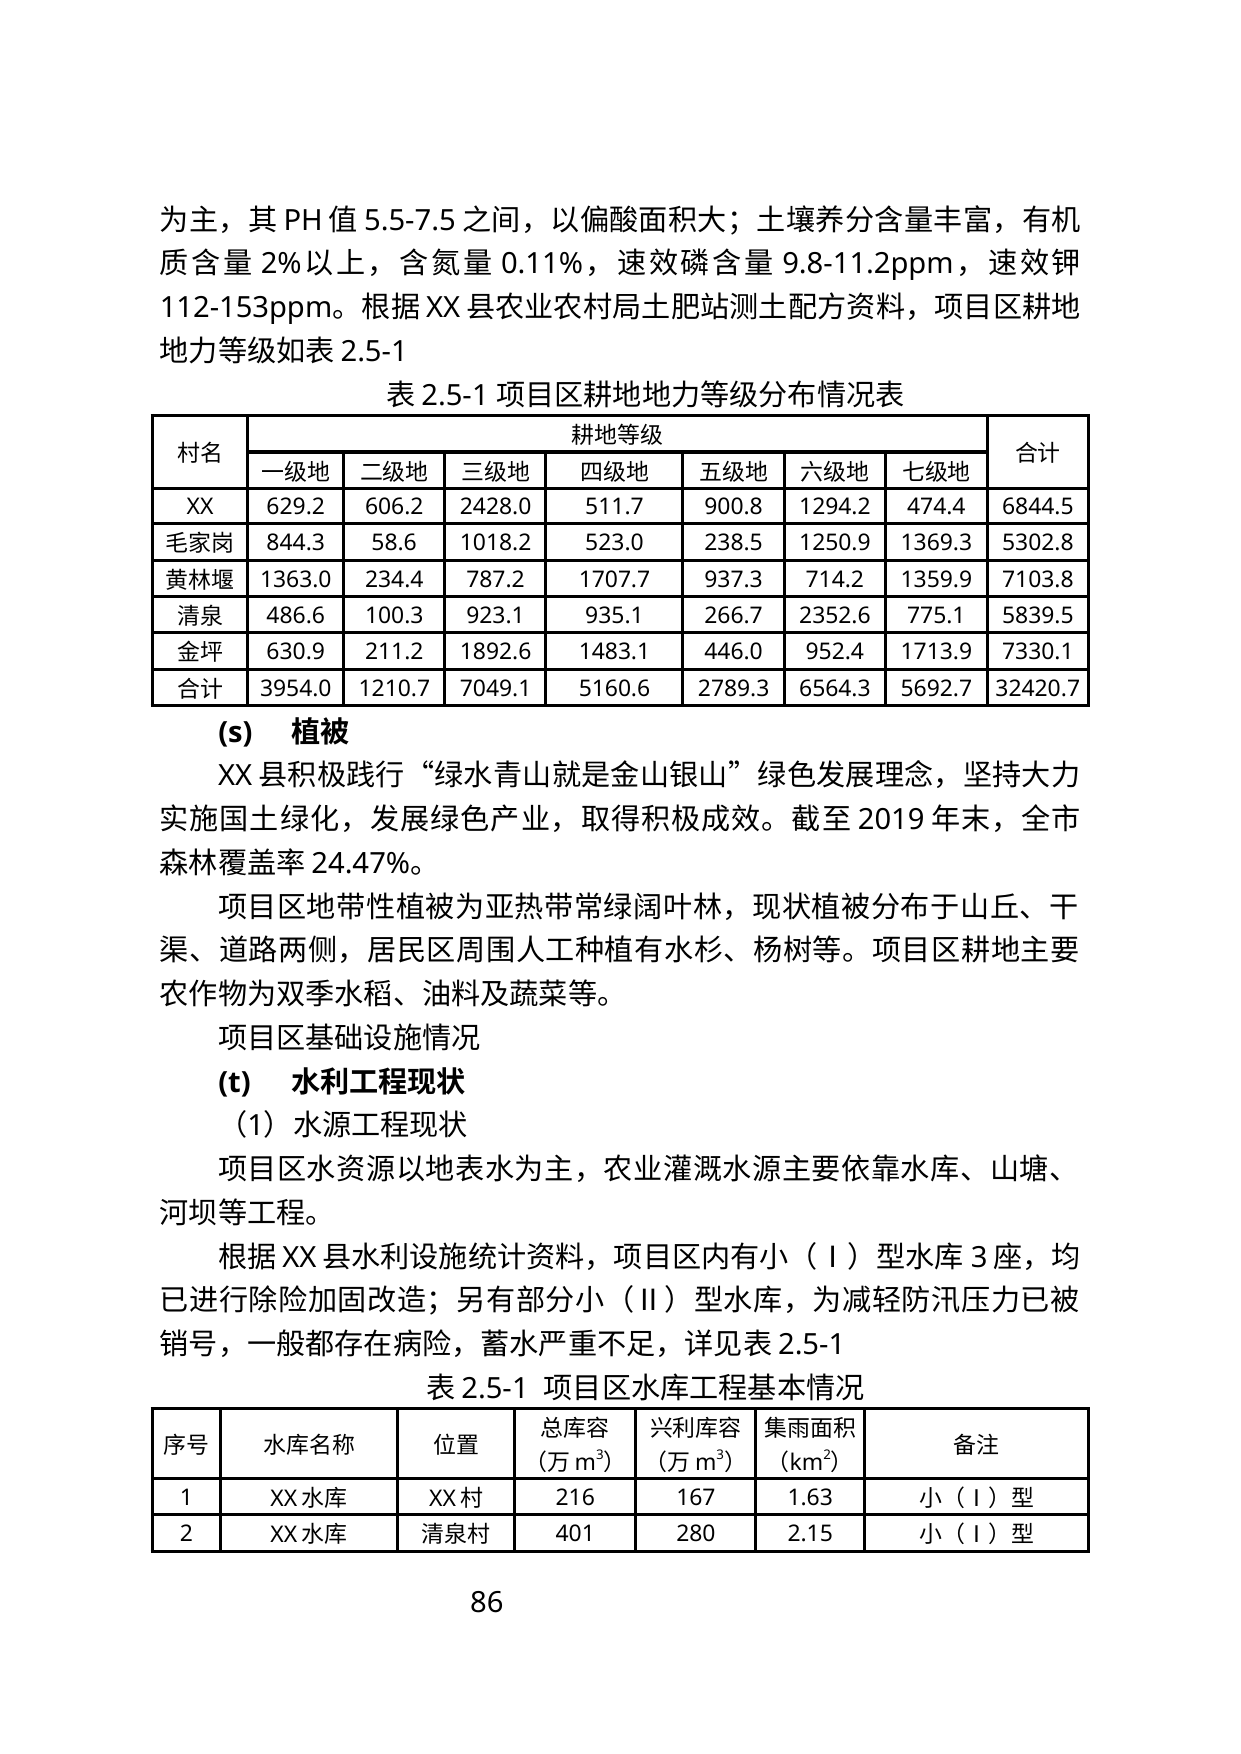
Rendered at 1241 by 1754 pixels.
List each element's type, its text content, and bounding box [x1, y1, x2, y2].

table_header 序号 [154, 1410, 219, 1477]
table_cell 266.7 [684, 598, 783, 631]
table_cell 234.4 [345, 562, 443, 595]
table_cell 1 [154, 1480, 219, 1513]
list 水利工程现状 [159, 1057, 1081, 1101]
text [159, 195, 1081, 370]
table_cell 1250.9 [786, 525, 884, 558]
table_cell XX水库 [222, 1516, 396, 1549]
table_cell 2352.6 [786, 598, 884, 631]
table_cell 900.8 [684, 490, 783, 522]
table_cell 1363.0 [249, 562, 342, 595]
table_cell 211.2 [345, 634, 443, 667]
text （1）水源工程现状 [159, 1101, 1081, 1144]
table_cell 五级地 [684, 454, 783, 487]
table_cell 1018.2 [446, 525, 544, 558]
table_cell 844.3 [249, 525, 342, 558]
table_cell 6564.3 [786, 671, 884, 704]
table_cell 1707.7 [547, 562, 681, 595]
table_cell 清泉村 [399, 1516, 513, 1549]
table_cell 935.1 [547, 598, 681, 631]
text 根据XX县水利设施统计资料，项目区内有小（Ⅰ）型水库3座，均已进行除险加固改造；另有部分小（Ⅱ）型水库，为减轻防汛压力已被销号，一般都存在病险，蓄水严重不足，详见表2.5-1 [159, 1232, 1081, 1363]
table_cell 2 [154, 1516, 219, 1549]
table_cell 1892.6 [446, 634, 544, 667]
table_cell 六级地 [786, 454, 884, 487]
table_cell 三级地 [446, 454, 544, 487]
table_cell 280 [637, 1516, 754, 1549]
table_cell 1713.9 [887, 634, 986, 667]
table_cell 1359.9 [887, 562, 986, 595]
table_cell 1369.3 [887, 525, 986, 558]
table_cell 小（Ⅰ）型 [866, 1516, 1087, 1549]
table_cell 5160.6 [547, 671, 681, 704]
table_cell 一级地 [249, 454, 342, 487]
text 项目区水资源以地表水为主，农业灌溉水源主要依靠水库、山塘、河坝等工程。 [159, 1144, 1081, 1232]
table_cell 3954.0 [249, 671, 342, 704]
text XX县积极践行“绿水青山就是金山银山”绿色发展理念，坚持大力实施国土绿化，发展绿色产业，取得积极成效。截至2019年末，全市森林覆盖率24.47%。 [159, 751, 1081, 882]
table_header 总库容 （万m3） [516, 1410, 634, 1477]
table_cell 2428.0 [446, 490, 544, 522]
table_cell 523.0 [547, 525, 681, 558]
table_cell 7330.1 [989, 634, 1087, 667]
table_cell 787.2 [446, 562, 544, 595]
table_cell 606.2 [345, 490, 443, 522]
table_header 水库名称 [222, 1410, 396, 1477]
table_cell 四级地 [547, 454, 681, 487]
table_header 村名 [154, 417, 246, 487]
table_cell XX [154, 490, 246, 522]
table_cell 小（Ⅰ）型 [866, 1480, 1087, 1513]
table_cell 1210.7 [345, 671, 443, 704]
table_cell 1483.1 [547, 634, 681, 667]
table_cell 黄林堰 [154, 562, 246, 595]
table_cell XX村 [399, 1480, 513, 1513]
table_cell 6844.5 [989, 490, 1087, 522]
table_cell 7049.1 [446, 671, 544, 704]
table_header 备注 [866, 1410, 1087, 1477]
table_header 位置 [399, 1410, 513, 1477]
table_cell 401 [516, 1516, 634, 1549]
table_header 耕地等级 [249, 417, 986, 450]
list 植被 [159, 707, 1081, 751]
table_cell 937.3 [684, 562, 783, 595]
table_cell 2.15 [757, 1516, 863, 1549]
table_cell 167 [637, 1480, 754, 1513]
text 项目区地带性植被为亚热带常绿阔叶林，现状植被分布于山丘、干渠、道路两侧，居民区周围人工种植有水杉、杨树等。项目区耕地主要农作物为双季水稻、油料及蔬菜等。 [159, 882, 1081, 1013]
text 表2.5-1 项目区水库工程基本情况 [159, 1363, 1081, 1407]
table_header 集雨面积（km2） [757, 1410, 863, 1477]
table_cell 7103.8 [989, 562, 1087, 595]
table_cell 5839.5 [989, 598, 1087, 631]
table_cell 七级地 [887, 454, 986, 487]
table_cell 630.9 [249, 634, 342, 667]
table_cell 629.2 [249, 490, 342, 522]
table_header 兴利库容（万m3） [637, 1410, 754, 1477]
table_cell 216 [516, 1480, 634, 1513]
table_cell 714.2 [786, 562, 884, 595]
table_cell 2789.3 [684, 671, 783, 704]
table_cell XX水库 [222, 1480, 396, 1513]
table_cell 923.1 [446, 598, 544, 631]
table_cell 486.6 [249, 598, 342, 631]
table_cell 1.63 [757, 1480, 863, 1513]
table_cell 952.4 [786, 634, 884, 667]
table_cell 58.6 [345, 525, 443, 558]
table_cell 1294.2 [786, 490, 884, 522]
table_cell 金坪 [154, 634, 246, 667]
table_cell 446.0 [684, 634, 783, 667]
table_cell 合计 [154, 671, 246, 704]
table_cell 二级地 [345, 454, 443, 487]
text 项目区基础设施情况 [159, 1013, 1081, 1057]
table_header 合计 [989, 417, 1087, 487]
table_cell 毛家岗 [154, 525, 246, 558]
table_cell 511.7 [547, 490, 681, 522]
table_cell 32420.7 [989, 671, 1087, 704]
table_cell 清泉 [154, 598, 246, 631]
table_cell 100.3 [345, 598, 443, 631]
text 表2.5-1 项目区耕地地力等级分布情况表 [159, 370, 1081, 414]
table_cell 5302.8 [989, 525, 1087, 558]
table_cell 5692.7 [887, 671, 986, 704]
table_cell 238.5 [684, 525, 783, 558]
table_cell 474.4 [887, 490, 986, 522]
table_cell 775.1 [887, 598, 986, 631]
